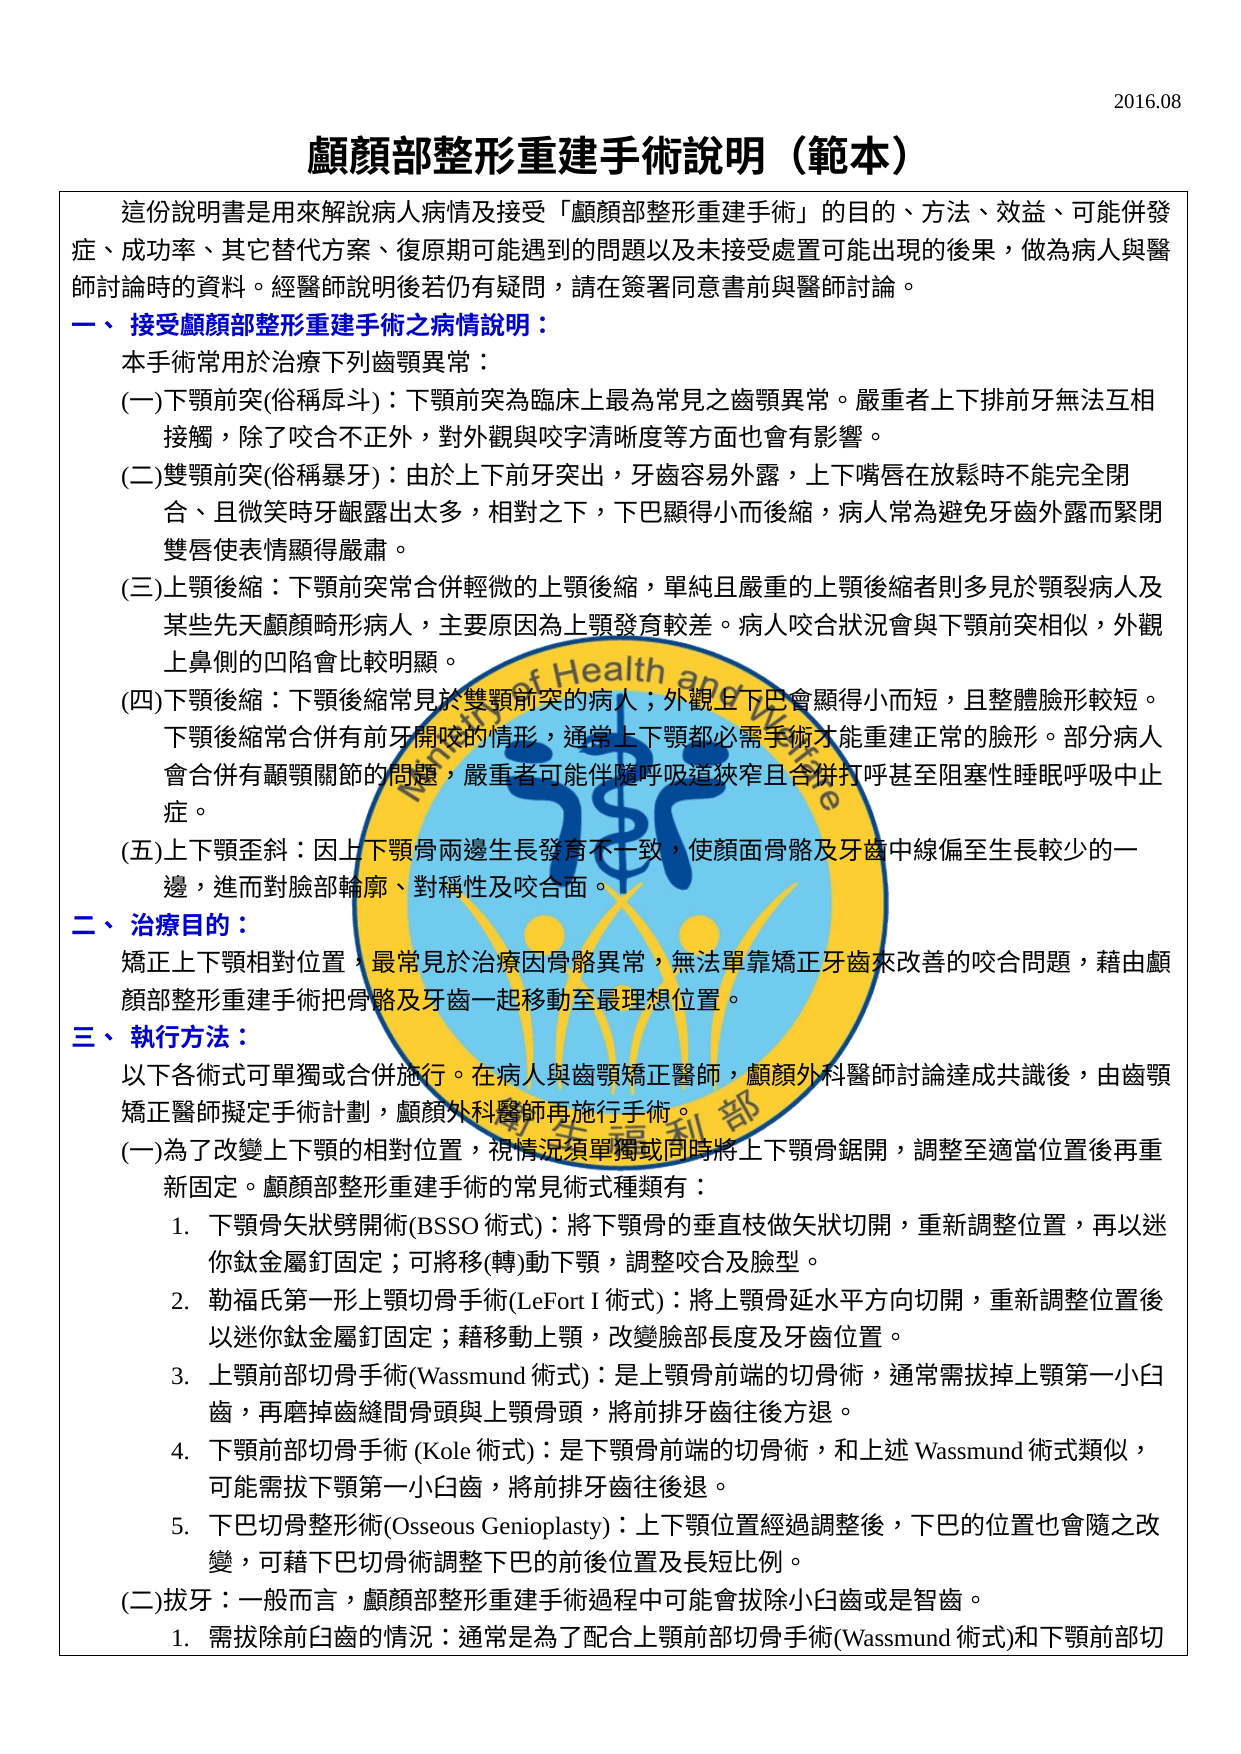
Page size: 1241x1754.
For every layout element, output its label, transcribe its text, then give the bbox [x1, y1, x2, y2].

text 顱顏部整形重建手術說明（範本） [59, 116, 1181, 191]
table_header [60, 192, 1187, 1655]
